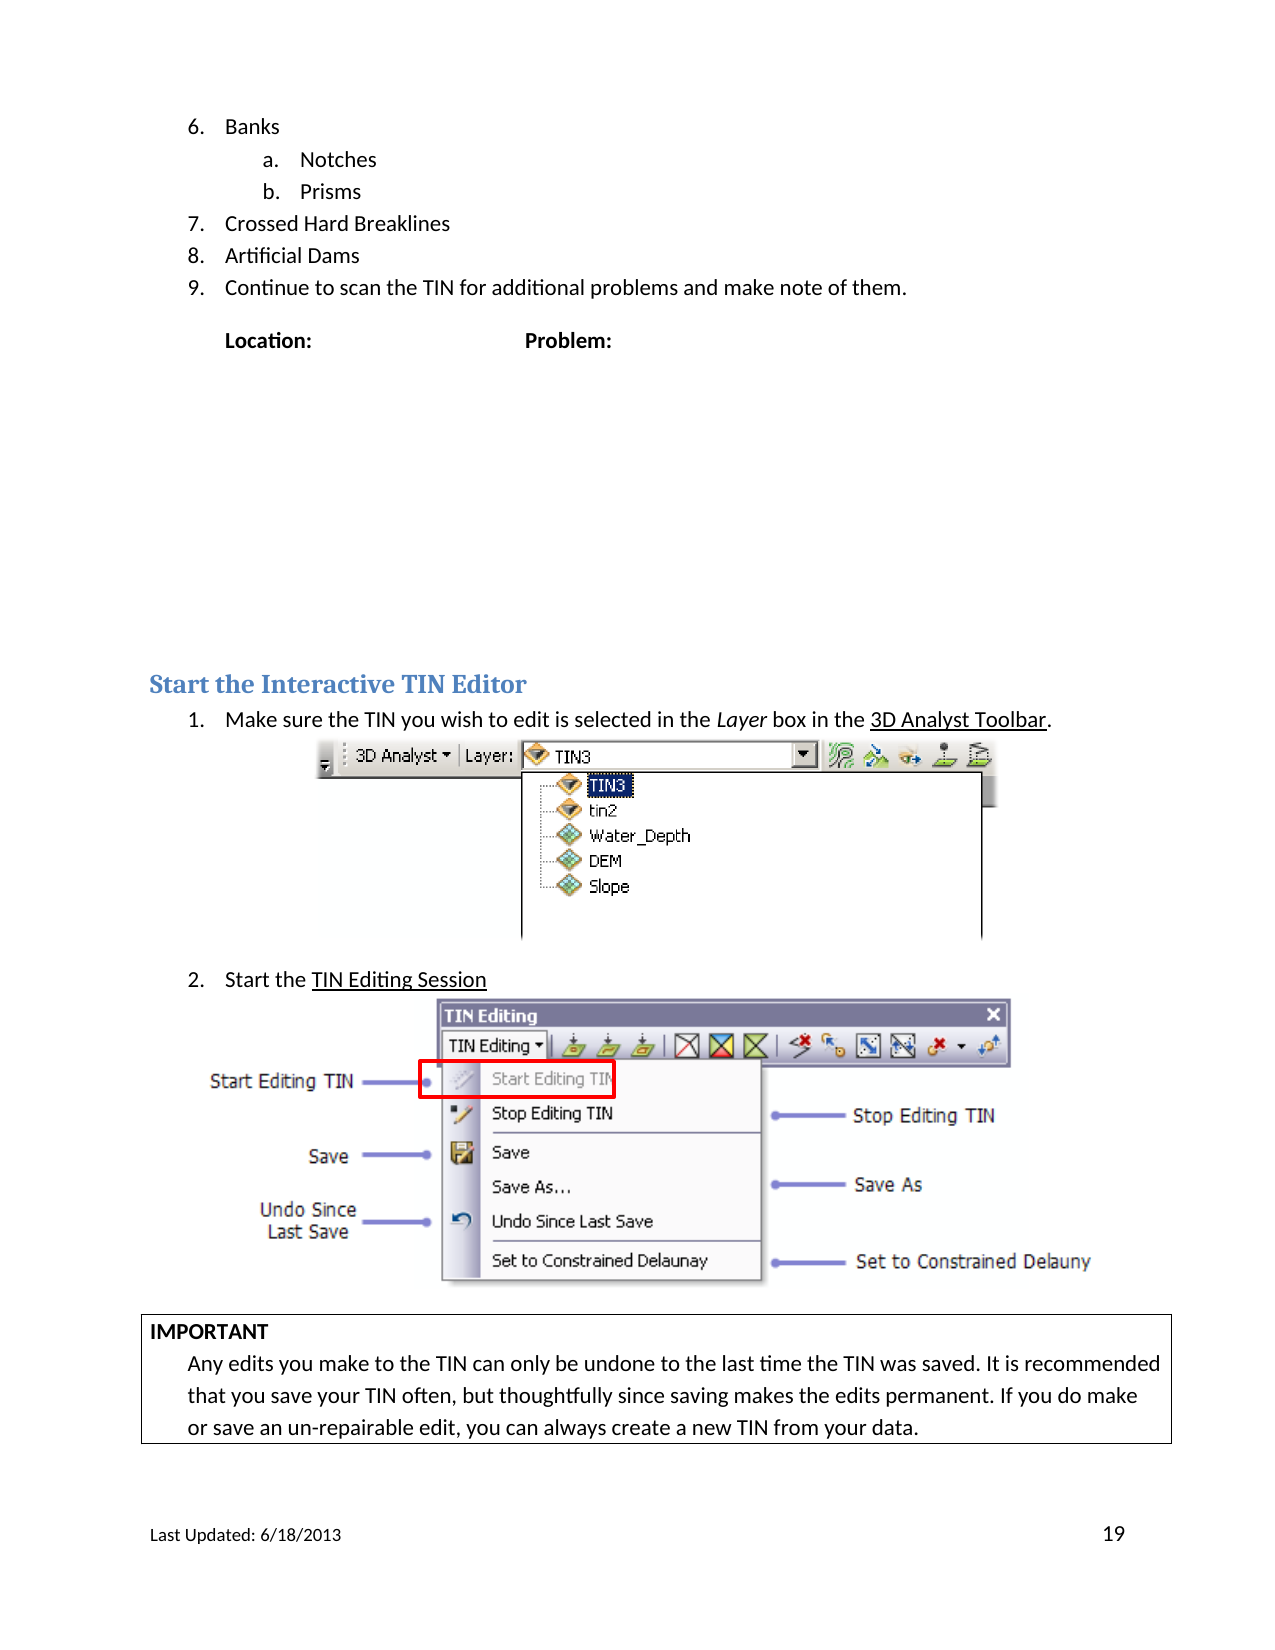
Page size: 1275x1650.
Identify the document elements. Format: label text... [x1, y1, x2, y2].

list Banks [187, 112, 1162, 141]
list Artificial Dams [187, 241, 1162, 269]
list Start the TIN Editing Session [187, 965, 1162, 993]
list Make sure the TIN you wish to edit is selected in the Layer box in the 3D Analyst Toolbar. [187, 705, 1162, 733]
subtitle Start the Interactive TIN Editor [150, 669, 1162, 700]
list Prisms [262, 177, 1162, 205]
text Location: Problem: [225, 326, 1162, 644]
list Notches [262, 145, 1162, 173]
picture [182, 993, 1130, 1289]
picture [321, 743, 992, 935]
list Continue to scan the TIN for additional problems and make note of them. [187, 273, 1162, 301]
text IMPORTANT Any edits you make to the TIN can only be undone to the last time the TIN was saved. It is recommended that you save your TIN often, but thoughtfully since saving makes the edits permanent. If you do make or save an un-repairable edit, you can always create a new TIN from your data. [142, 1315, 1171, 1443]
list Crossed Hard Breaklines [187, 209, 1162, 237]
